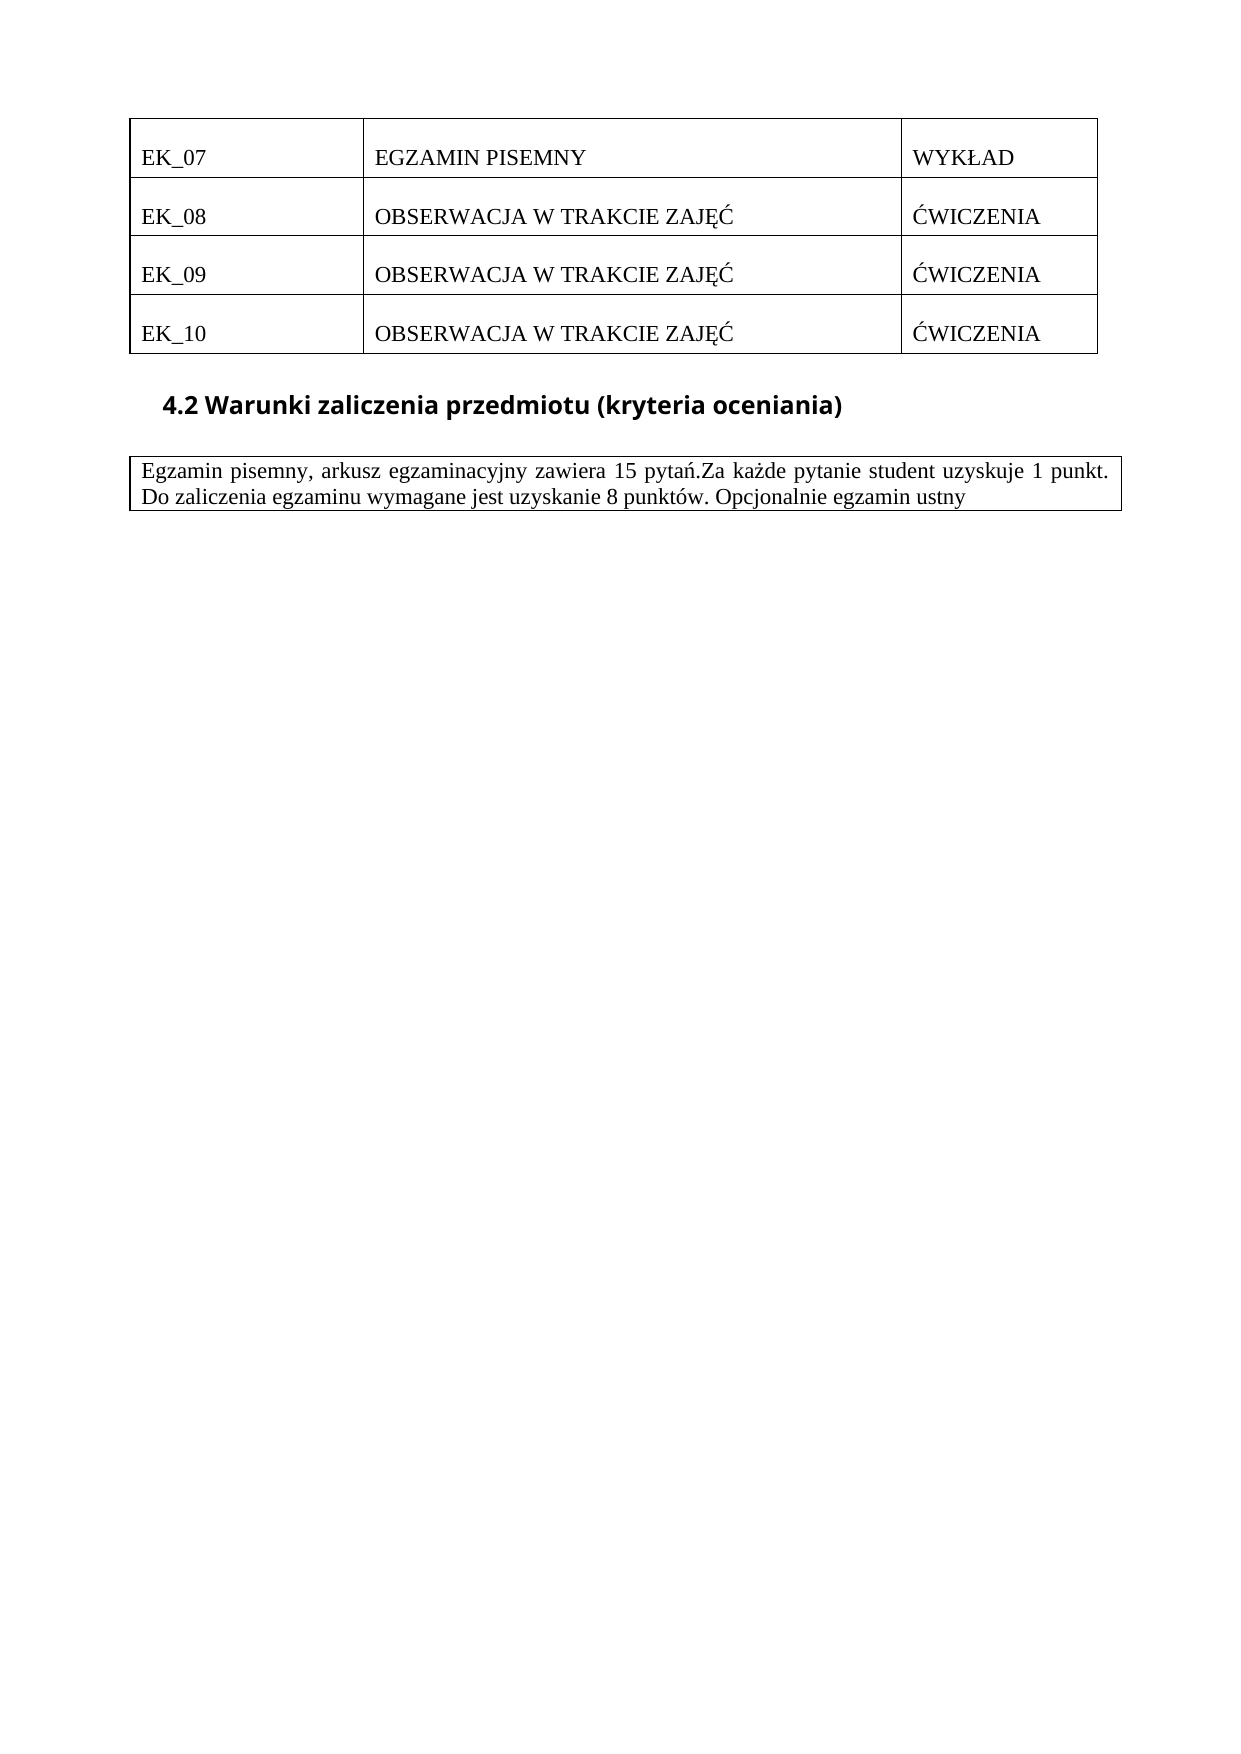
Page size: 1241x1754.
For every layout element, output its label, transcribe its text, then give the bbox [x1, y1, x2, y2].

table_cell OBSERWACJA W TRAKCIE ZAJĘĆ [364, 295, 901, 353]
table_cell ĆWICZENIA [902, 295, 1097, 353]
table_cell EK_09 [131, 236, 363, 294]
table_cell EK_07 [131, 119, 363, 177]
table_cell OBSERWACJA W TRAKCIE ZAJĘĆ [364, 236, 901, 294]
table_cell ĆWICZENIA [902, 236, 1097, 294]
table_header Egzamin pisemny, arkusz egzaminacyjny zawiera 15 pytań.Za każde pytanie student uzyskuje 1 punkt. Do zaliczenia egzaminu wymagane jest uzyskanie 8 punktów. Opcjonalnie egzamin ustny [131, 457, 1121, 510]
table_cell WYKŁAD [902, 119, 1097, 177]
table_cell OBSERWACJA W TRAKCIE ZAJĘĆ [364, 178, 901, 235]
table_cell ĆWICZENIA [902, 178, 1097, 235]
table_cell EGZAMIN PISEMNY [364, 119, 901, 177]
table_cell EK_10 [131, 295, 363, 353]
table_cell EK_08 [131, 178, 363, 235]
text 4.2 Warunki zaliczenia przedmiotu (kryteria oceniania) [162, 388, 1122, 422]
